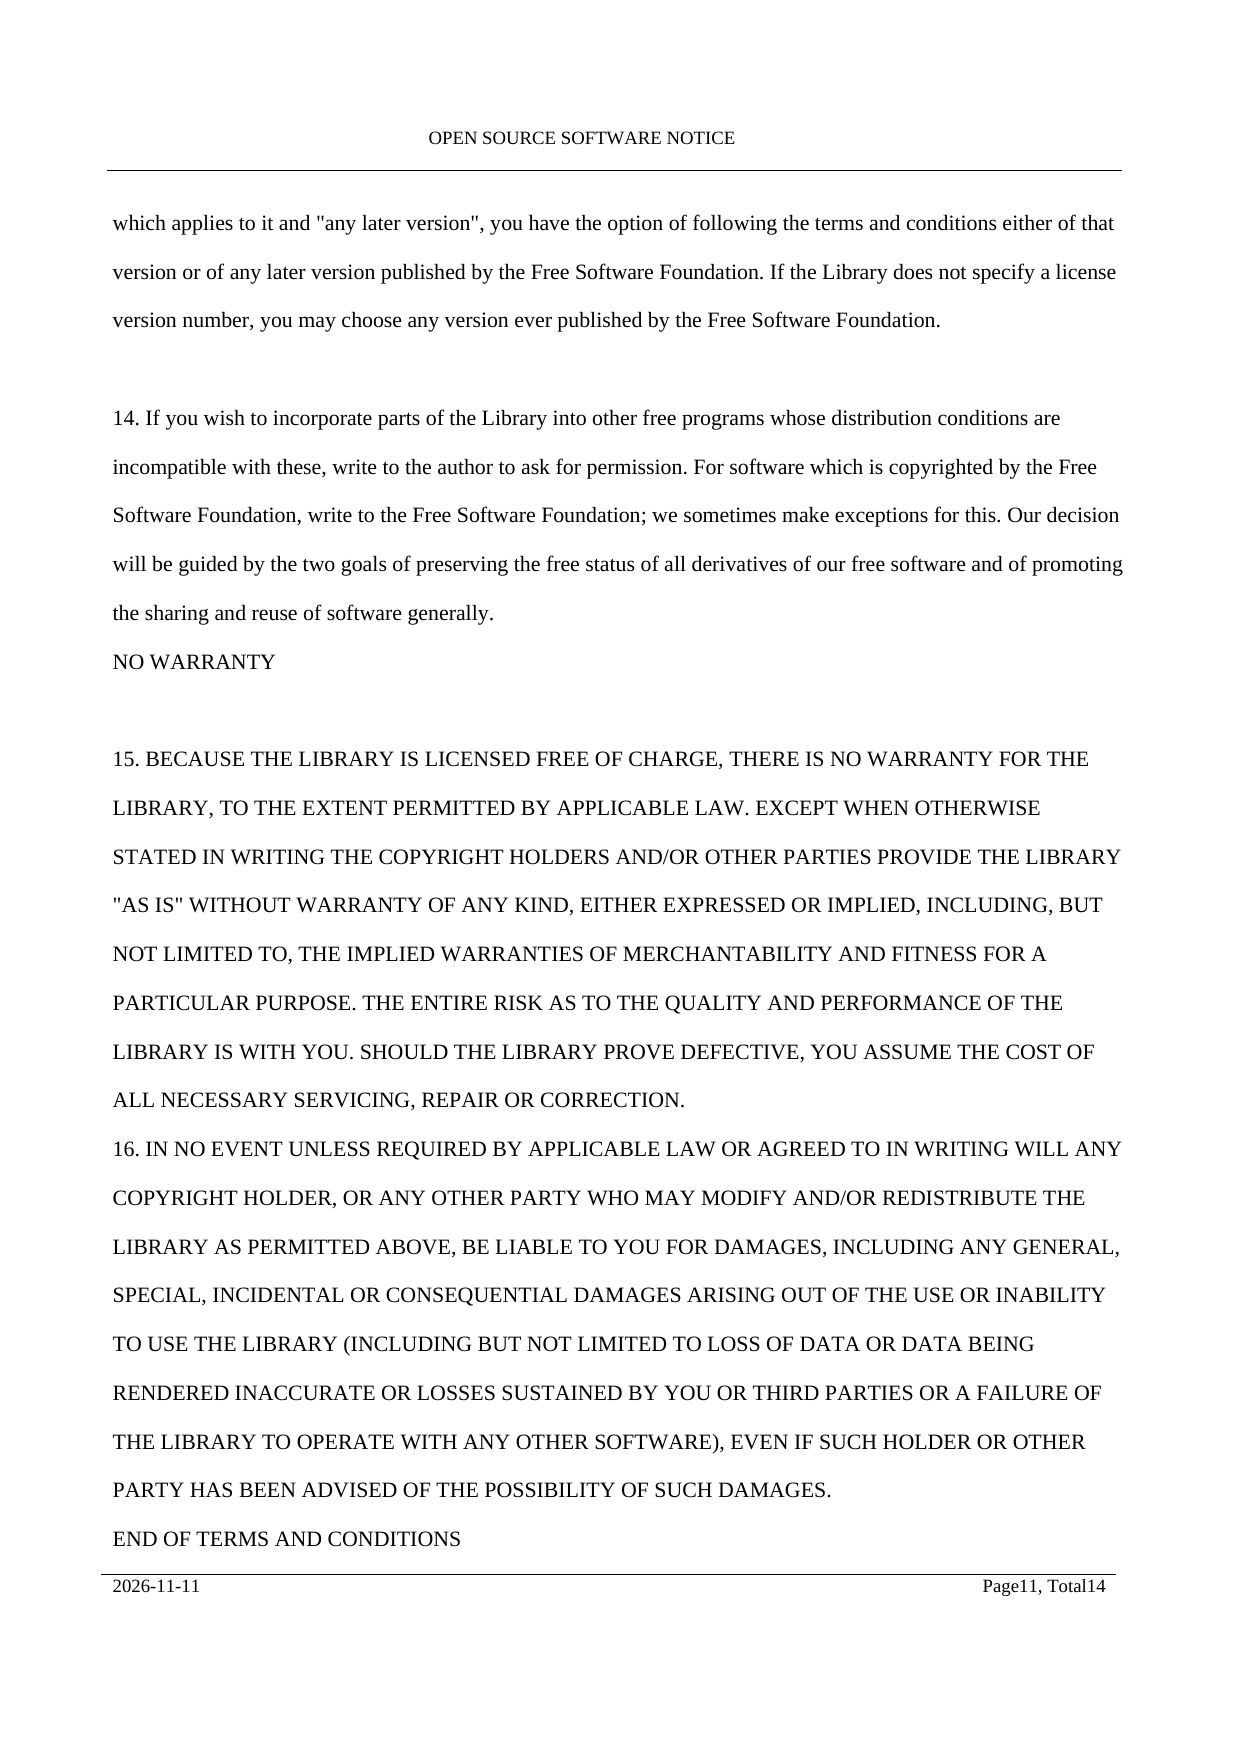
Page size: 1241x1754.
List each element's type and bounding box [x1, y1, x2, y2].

text [112, 206, 1128, 1555]
